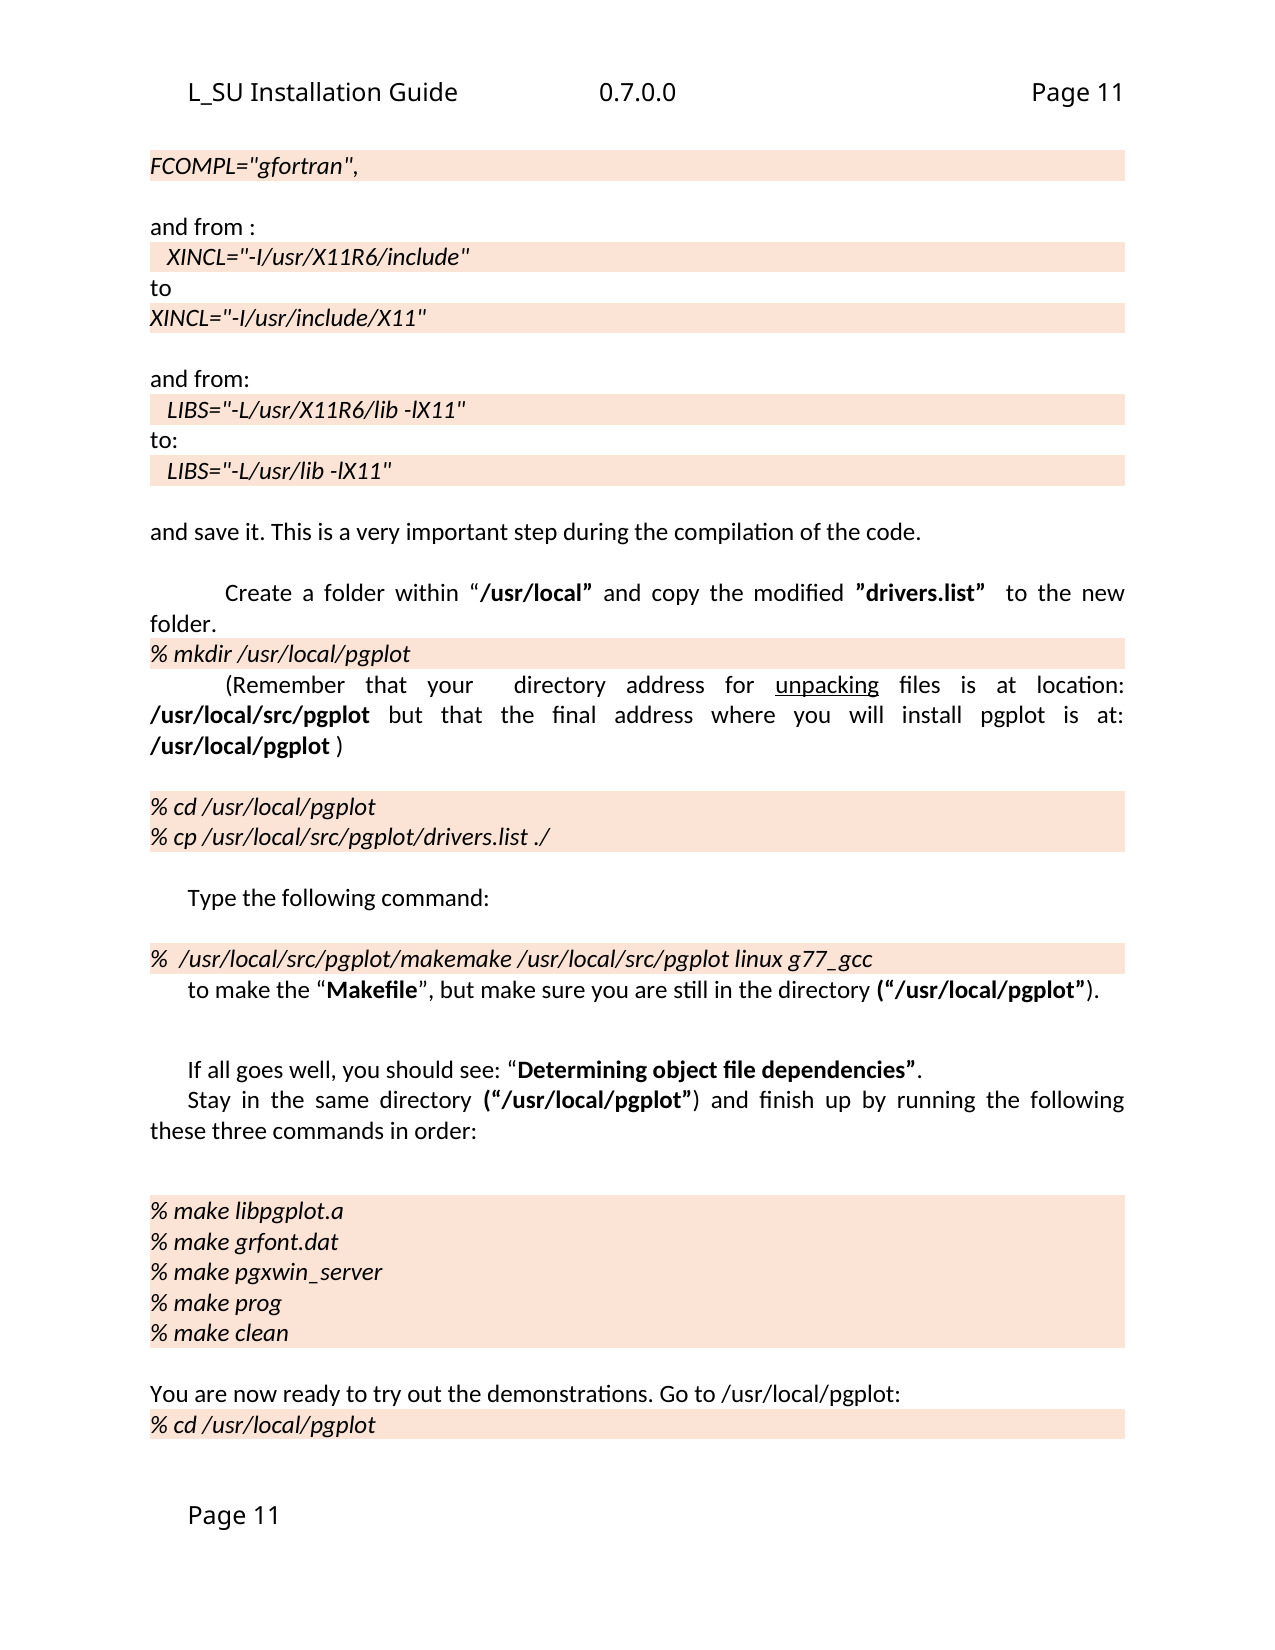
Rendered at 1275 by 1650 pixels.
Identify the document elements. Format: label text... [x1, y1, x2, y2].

text You are now ready to try out the demonstrations. Go to /usr/local/pgplot: [150, 1378, 1125, 1409]
text and from : [150, 211, 1125, 242]
text Type the following command: [150, 882, 1125, 913]
text FCOMPL="gfortran", [150, 150, 1125, 181]
text % make clean [150, 1317, 1125, 1348]
text Stay in the same directory (“/usr/local/pgplot”) and finish up by running the following these three commands in order: [150, 1085, 1125, 1146]
text to [150, 272, 1125, 303]
text LIBS="-L/usr/X11R6/lib -lX11" [150, 394, 1125, 425]
text % cd /usr/local/pgplot [150, 1409, 1125, 1439]
text % mkdir /usr/local/pgplot [150, 638, 1125, 669]
text and from: [150, 364, 1125, 394]
text LIBS="-L/usr/lib -lX11" [150, 455, 1125, 486]
text XINCL="-I/usr/X11R6/include" [150, 242, 1125, 272]
text XINCL="-I/usr/include/X11" [150, 303, 1125, 333]
text to make the “Makefile”, but make sure you are still in the directory (“/usr/local/pgplot”). [150, 974, 1125, 1004]
text % cp /usr/local/src/pgplot/drivers.list ./ [150, 821, 1125, 852]
text % make prog [150, 1287, 1125, 1317]
text % cd /usr/local/pgplot [150, 791, 1125, 821]
text % make grfont.dat [150, 1226, 1125, 1256]
text % /usr/local/src/pgplot/makemake /usr/local/src/pgplot linux g77_gcc [150, 943, 1125, 974]
text (Remember that your directory address for unpacking files is at location: /usr/local/src/pgplot but that the final address where you will install pgplot is at: /usr/local/pgplot ) [150, 669, 1125, 760]
text % make pgxwin_server [150, 1256, 1125, 1287]
text and save it. This is a very important step during the compilation of the code. [150, 516, 1125, 547]
text If all goes well, you should see: “Determining object file dependencies”. [150, 1054, 1125, 1085]
text % make libpgplot.a [150, 1195, 1125, 1226]
text Create a folder within “/usr/local” and copy the modified ”drivers.list” to the new folder. [150, 577, 1125, 638]
text to: [150, 425, 1125, 455]
